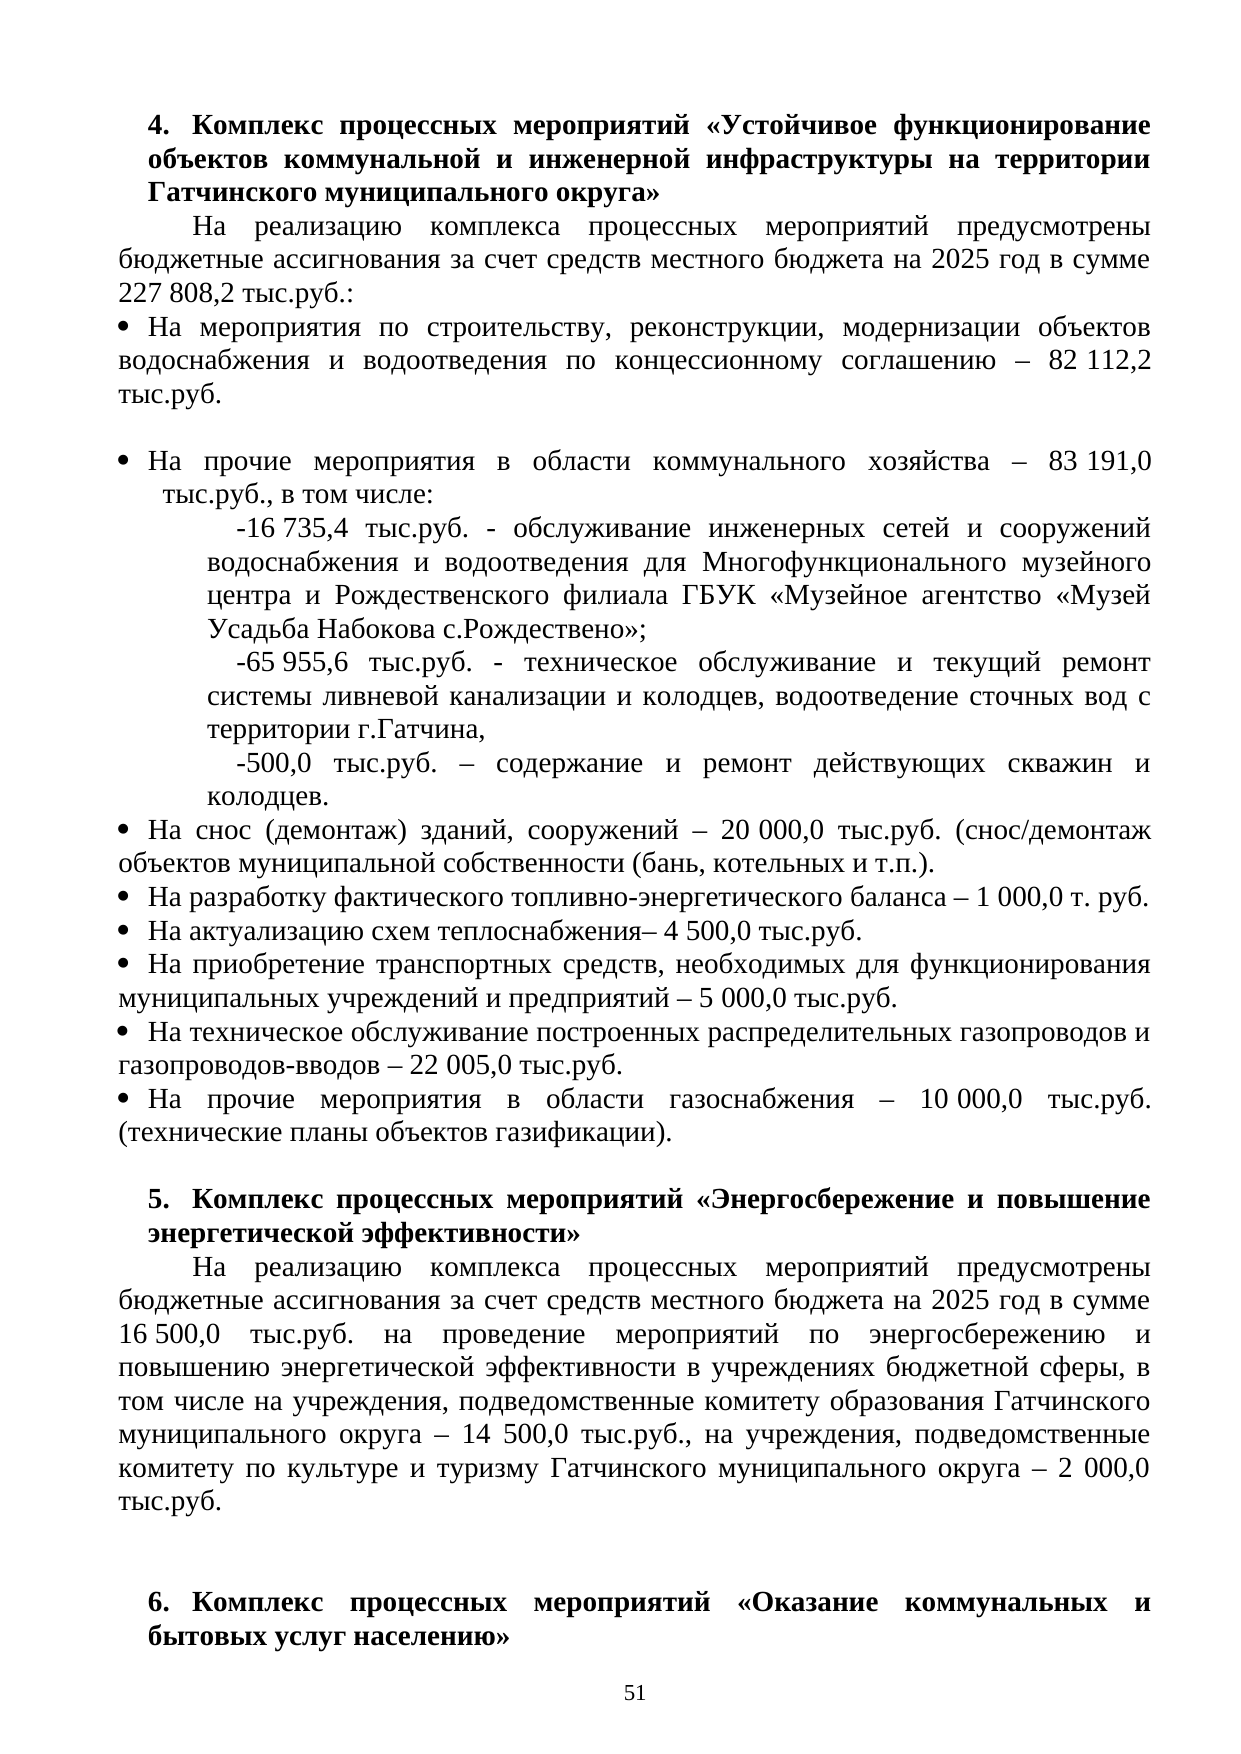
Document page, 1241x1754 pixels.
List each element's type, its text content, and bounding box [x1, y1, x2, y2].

text -16 735,4 тыс.руб. - обслуживание инженерных сетей и сооружений водоснабжения и водоотведения для Многофункционального музейного центра и Рождественского филиала ГБУК «Музейное агентство «Музей Усадьба Набокова с.Рождествено»; [207, 510, 1152, 644]
text -65 955,6 тыс.руб. - техническое обслуживание и текущий ремонт системы ливневой канализации и колодцев, водоотведение сточных вод с территории г.Гатчина, [207, 644, 1152, 745]
list На прочие мероприятия в области газоснабжения – 10 000,0 тыс.руб. (технические планы объектов газификации). [118, 1081, 1152, 1148]
list Комплекс процессных мероприятий «Энергосбережение и повышение энергетической эффективности» [148, 1182, 1152, 1249]
list Комплекс процессных мероприятий «Оказание коммунальных и бытовых услуг населению» [148, 1584, 1152, 1651]
text На реализацию комплекса процессных мероприятий предусмотрены бюджетные ассигнования за счет средств местного бюджета на 2025 год в сумме 16 500,0 тыс.руб. на проведение мероприятий по энергосбережению и повышению энергетической эффективности в учреждениях бюджетной сферы, в том числе на учреждения, подведомственные комитету образования Гатчинского муниципального округа – 14 500,0 тыс.руб., на учреждения, подведомственные комитету по культуре и туризму Гатчинского муниципального округа – 2 000,0 тыс.руб. [118, 1249, 1152, 1517]
list На актуализацию схем теплоснабжения– 4 500,0 тыс.руб. [118, 913, 1152, 946]
list На мероприятия по строительству, реконструкции, модернизации объектов водоснабжения и водоотведения по концессионному соглашению – 82 112,2 тыс.руб. [118, 309, 1152, 409]
list На прочие мероприятия в области коммунального хозяйства – 83 191,0 тыс.руб., в том числе: [118, 443, 1152, 510]
text -500,0 тыс.руб. – содержание и ремонт действующих скважин и колодцев. [207, 745, 1152, 812]
list На приобретение транспортных средств, необходимых для функционирования муниципальных учреждений и предприятий – 5 000,0 тыс.руб. [118, 946, 1152, 1014]
list На снос (демонтаж) зданий, сооружений – 20 000,0 тыс.руб. (снос/демонтаж объектов муниципальной собственности (бань, котельных и т.п.). [118, 812, 1152, 879]
text На реализацию комплекса процессных мероприятий предусмотрены бюджетные ассигнования за счет средств местного бюджета на 2025 год в сумме 227 808,2 тыс.руб.: [118, 208, 1152, 309]
list Комплекс процессных мероприятий «Устойчивое функционирование объектов коммунальной и инженерной инфраструктуры на территории Гатчинского муниципального округа» [148, 107, 1152, 208]
list На разработку фактического топливно-энергетического баланса – 1 000,0 т. руб. [118, 879, 1152, 913]
list На техническое обслуживание построенных распределительных газопроводов и газопроводов-вводов – 22 005,0 тыс.руб. [117, 1014, 1152, 1081]
